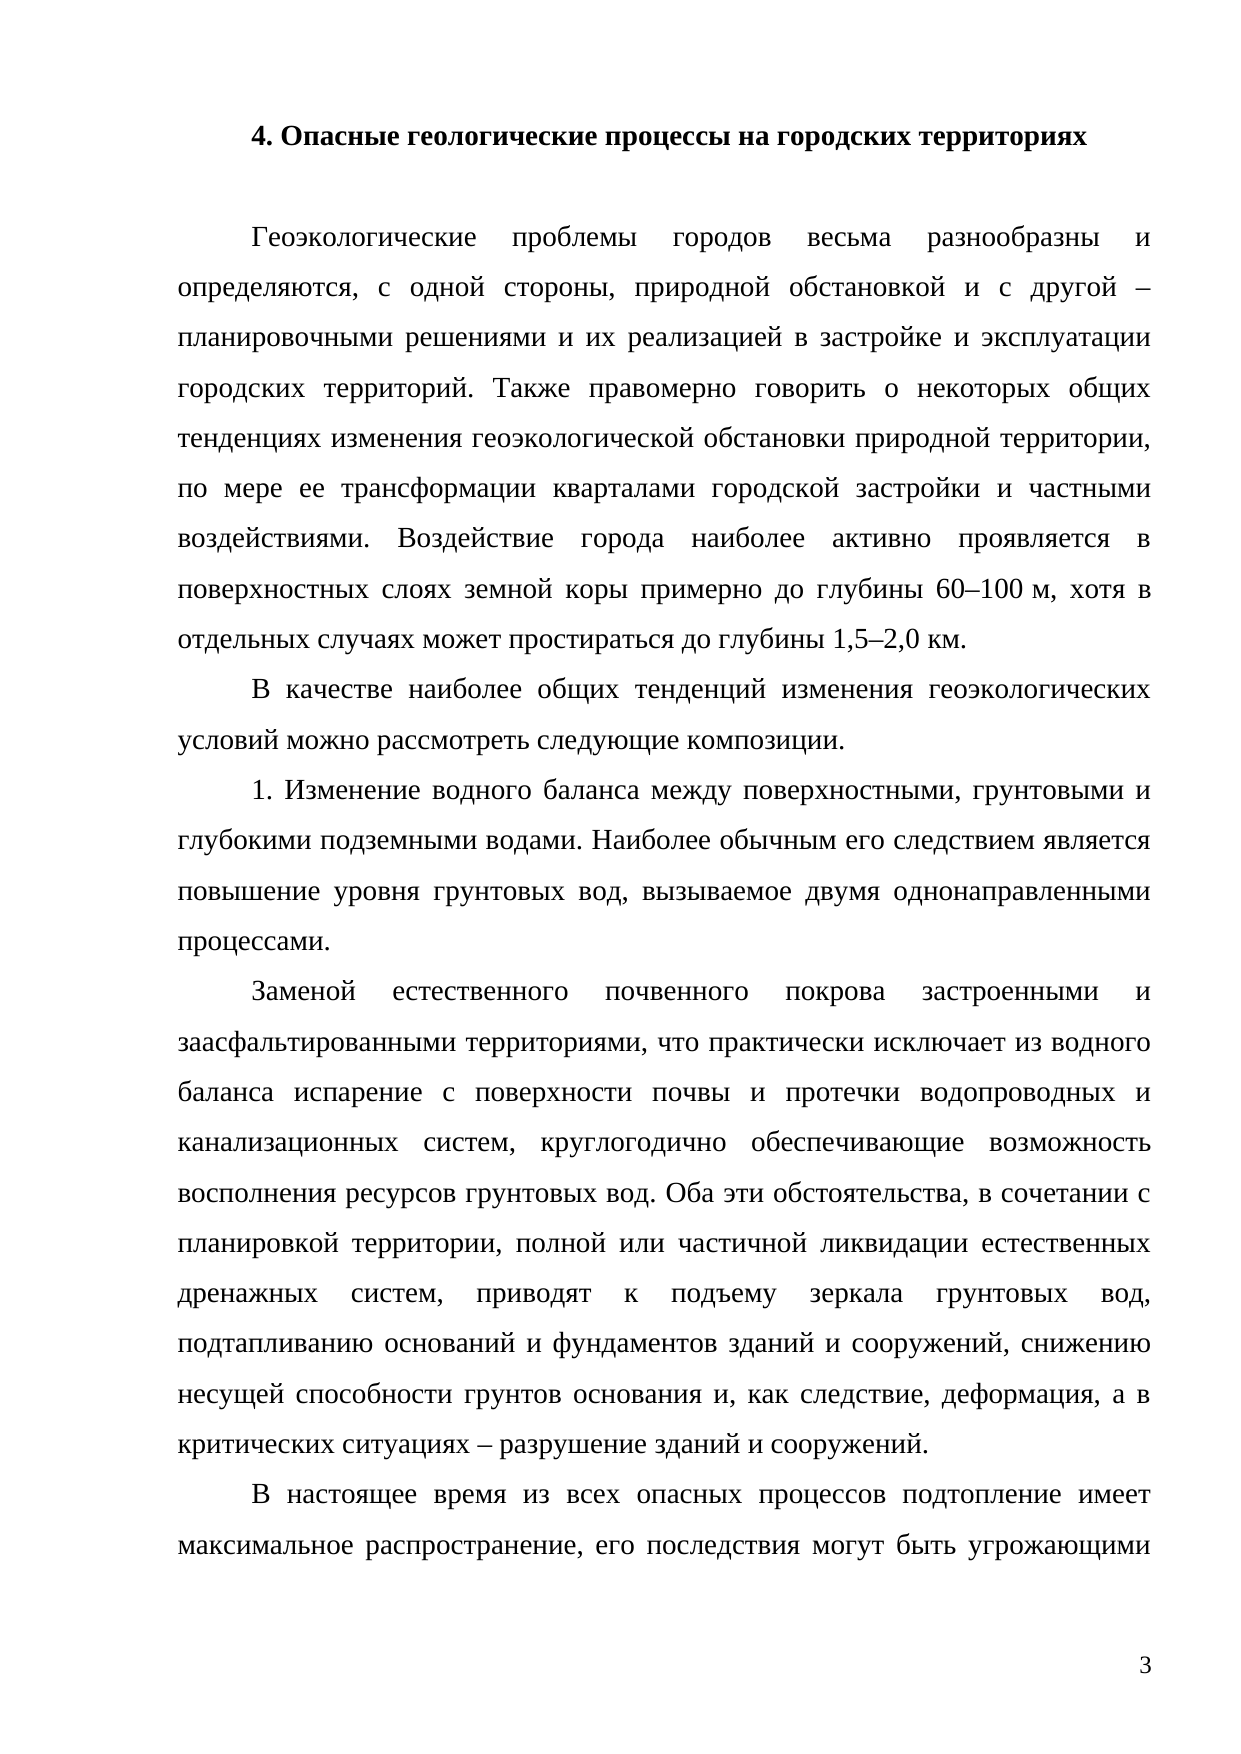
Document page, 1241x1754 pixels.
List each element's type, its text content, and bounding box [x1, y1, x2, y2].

text 1. Изменение водного баланса между поверхностными, грунтовыми и глубокими подземными водами. Наиболее обычным его следствием является повышение уровня грунтовых вод, вызываемое двумя однонаправленными процессами. [177, 772, 1152, 957]
text Заменой естественного почвенного покрова застроенными и заасфальтированными территориями, что практически исключает из водного баланса испарение с поверхности почвы и протечки водопроводных и канализационных систем, круглогодично обеспечивающие возможность восполнения ресурсов грунтовых вод. Оба эти обстоятельства, в сочетании с планировкой территории, полной или частичной ликвидации естественных дренажных систем, приводят к подъему зеркала грунтовых вод, подтапливанию оснований и фундаментов зданий и сооружений, снижению несущей способности грунтов основания и, как следствие, деформация, а в критических ситуациях – разрушение зданий и сооружений. [177, 973, 1152, 1460]
text В качестве наиболее общих тенденций изменения геоэкологических условий можно рассмотреть следующие композиции. [177, 672, 1152, 755]
text 4. Опасные геологические процессы на городских территориях [177, 118, 1152, 152]
text Геоэкологические проблемы городов весьма разнообразны и определяются, с одной стороны, природной обстановкой и с другой – планировочными решениями и их реализацией в застройке и эксплуатации городских территорий. Также правомерно говорить о некоторых общих тенденциях изменения геоэкологической обстановки природной территории, по мере ее трансформации кварталами городской застройки и частными воздействиями. Воздействие города наиболее активно проявляется в поверхностных слоях земной коры примерно до глубины 60–100 м, хотя в отдельных случаях может простираться до глубины 1,5–2,0 км. [177, 219, 1152, 655]
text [177, 1477, 1152, 1560]
